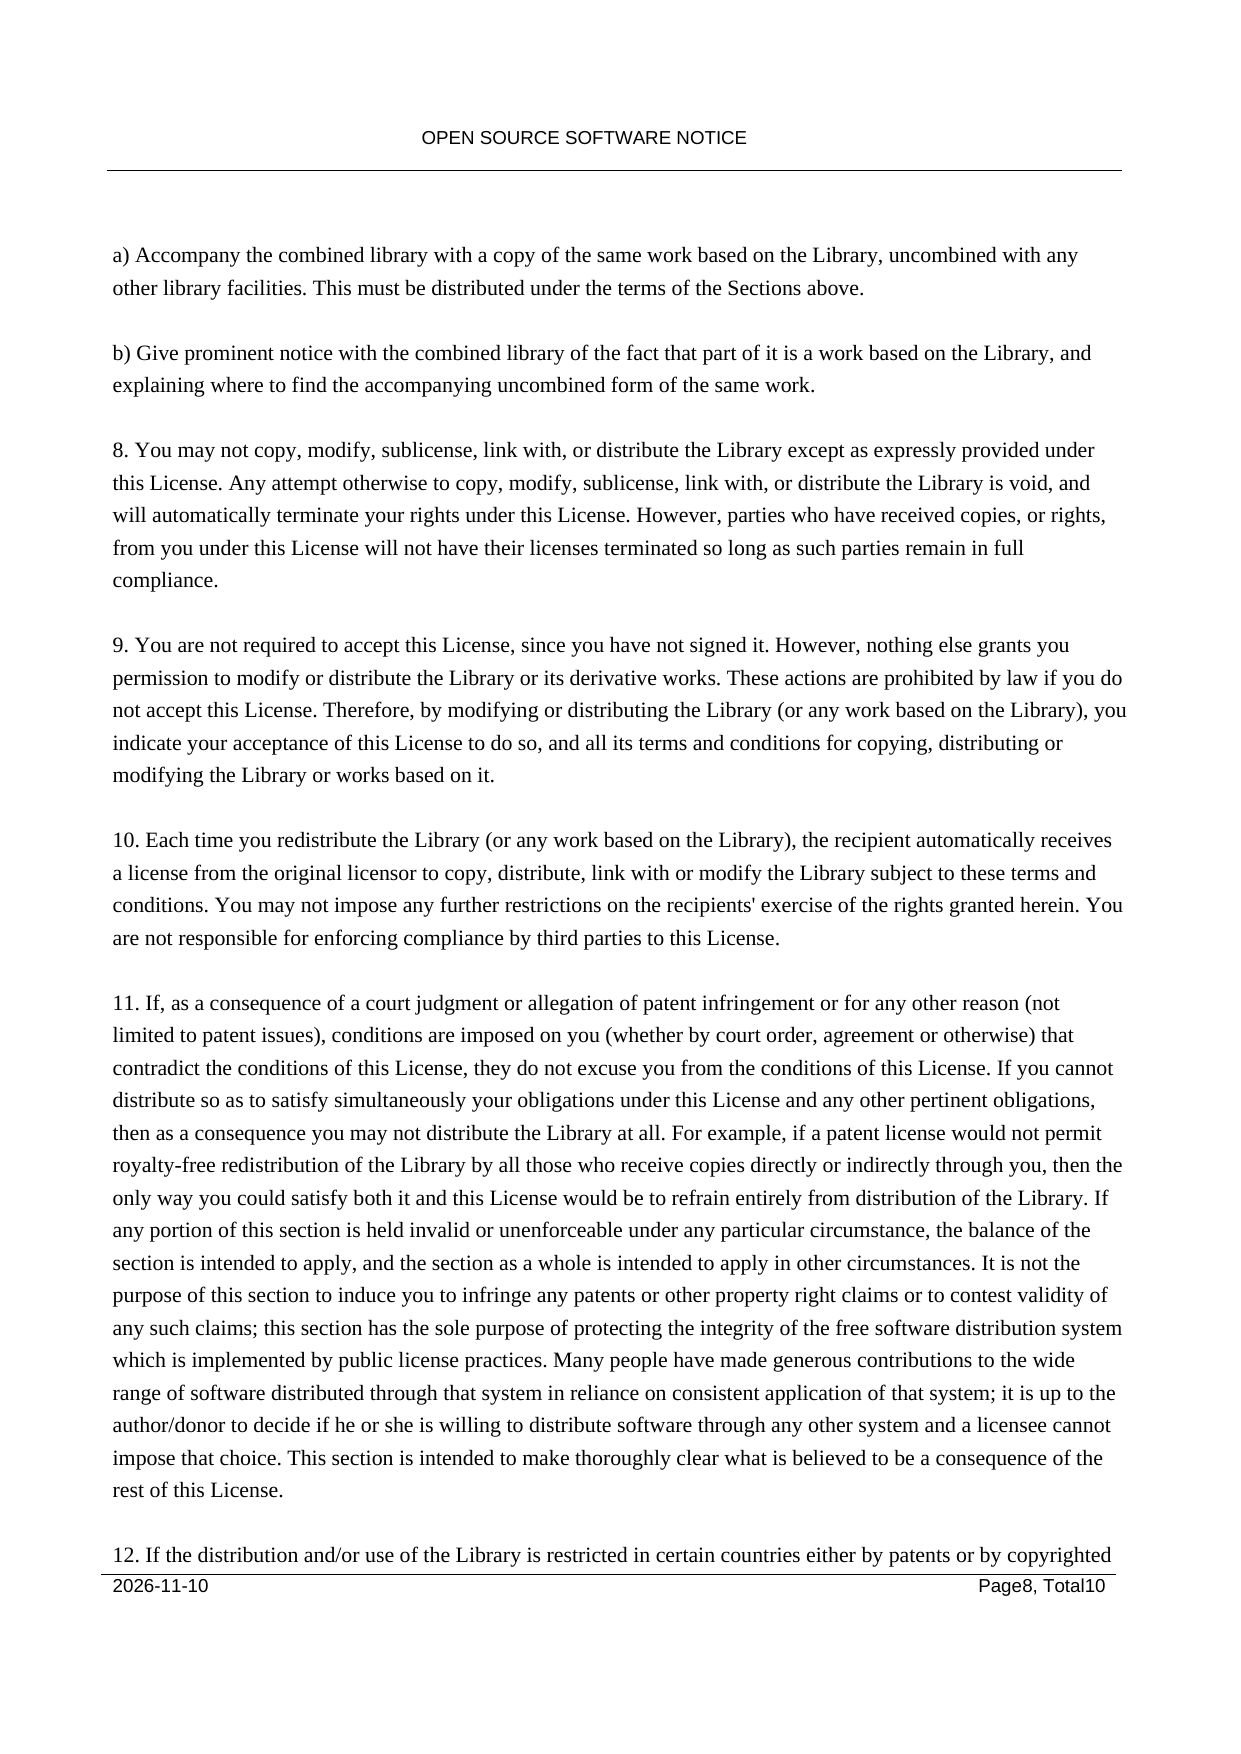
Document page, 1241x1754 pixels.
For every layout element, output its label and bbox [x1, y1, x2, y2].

text [112, 206, 1128, 1571]
